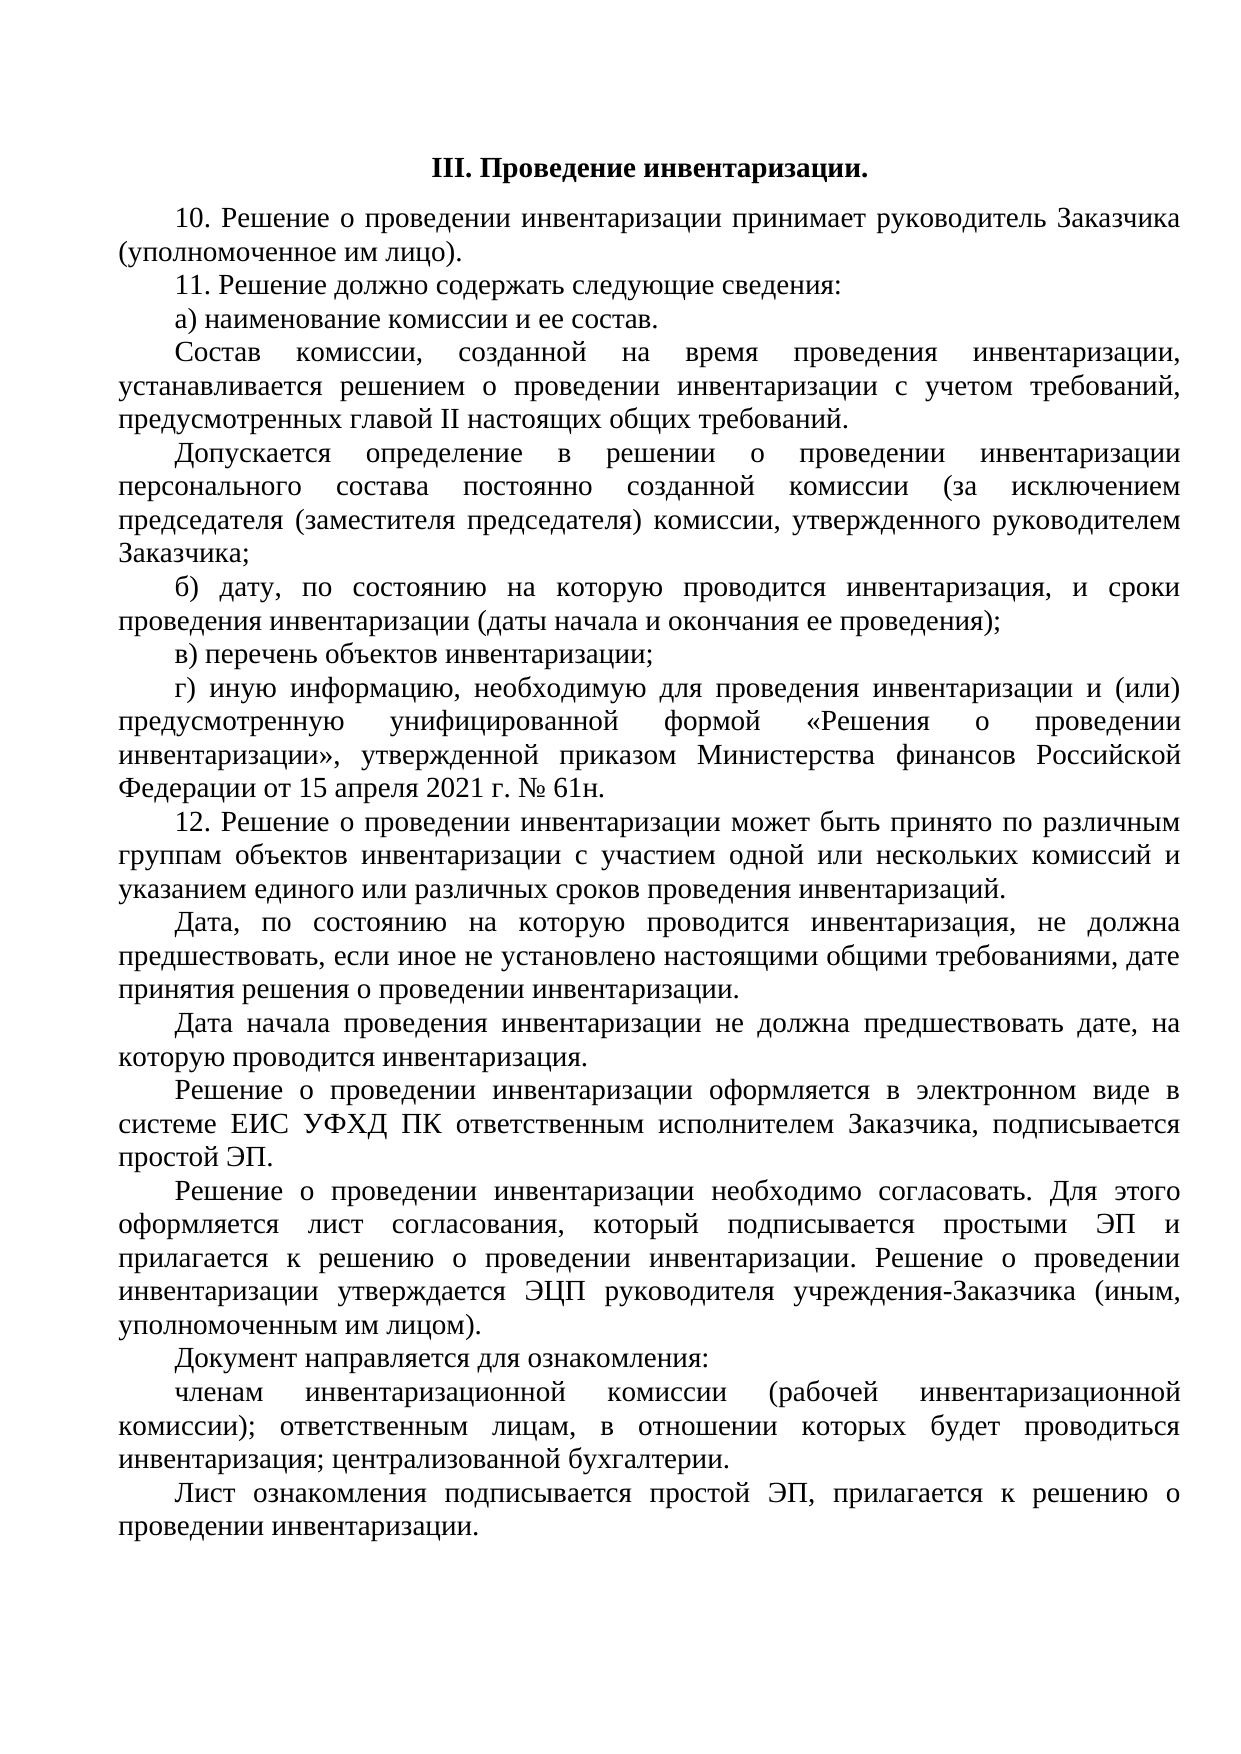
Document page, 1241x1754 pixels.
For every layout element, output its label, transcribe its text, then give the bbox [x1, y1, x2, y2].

text членам инвентаризационной комиссии (рабочей инвентаризационной комиссии); ответственным лицам, в отношении которых будет проводиться инвентаризация; централизованной бухгалтерии. [118, 1374, 1181, 1475]
text Дата, по состоянию на которую проводится инвентаризация, не должна предшествовать, если иное не установлено настоящими общими требованиями, дате принятия решения о проведении инвентаризации. [118, 904, 1181, 1005]
text 10. Решение о проведении инвентаризации принимает руководитель Заказчика (уполномоченное им лицо). [118, 200, 1181, 267]
text Решение о проведении инвентаризации оформляется в электронном виде в системе ЕИС УФХД ПК ответственным исполнителем Заказчика, подписывается простой ЭП. [118, 1072, 1181, 1173]
text а) наименование комиссии и ее состав. [118, 301, 1181, 334]
text г) иную информацию, необходимую для проведения инвентаризации и (или) предусмотренную унифицированной формой «Решения о проведении инвентаризации», утвержденной приказом Министерства финансов Российской Федерации от 15 апреля 2021 г. № 61н. [118, 670, 1181, 804]
text в) перечень объектов инвентаризации; [118, 636, 1181, 670]
text 11. Решение должно содержать следующие сведения: [118, 267, 1181, 301]
text Дата начала проведения инвентаризации не должна предшествовать дате, на которую проводится инвентаризация. [118, 1005, 1181, 1072]
text Состав комиссии, созданной на время проведения инвентаризации, устанавливается решением о проведении инвентаризации с учетом требований, предусмотренных главой II настоящих общих требований. [118, 334, 1181, 435]
text Лист ознакомления подписывается простой ЭП, прилагается к решению о проведении инвентаризации. [118, 1475, 1181, 1542]
text Решение о проведении инвентаризации необходимо согласовать. Для этого оформляется лист согласования, который подписывается простыми ЭП и прилагается к решению о проведении инвентаризации. Решение о проведении инвентаризации утверждается ЭЦП руководителя учреждения-Заказчика (иным, уполномоченным им лицом). [118, 1173, 1181, 1341]
text Документ направляется для ознакомления: [118, 1341, 1181, 1374]
text 12. Решение о проведении инвентаризации может быть принято по различным группам объектов инвентаризации с участием одной или нескольких комиссий и указанием единого или различных сроков проведения инвентаризаций. [118, 804, 1181, 904]
text б) дату, по состоянию на которую проводится инвентаризация, и сроки проведения инвентаризации (даты начала и окончания ее проведения); [118, 569, 1181, 636]
text III. Проведение инвентаризации. [118, 150, 1181, 183]
text Допускается определение в решении о проведении инвентаризации персонального состава постоянно созданной комиссии (за исключением председателя (заместителя председателя) комиссии, утвержденного руководителем Заказчика; [118, 435, 1181, 569]
